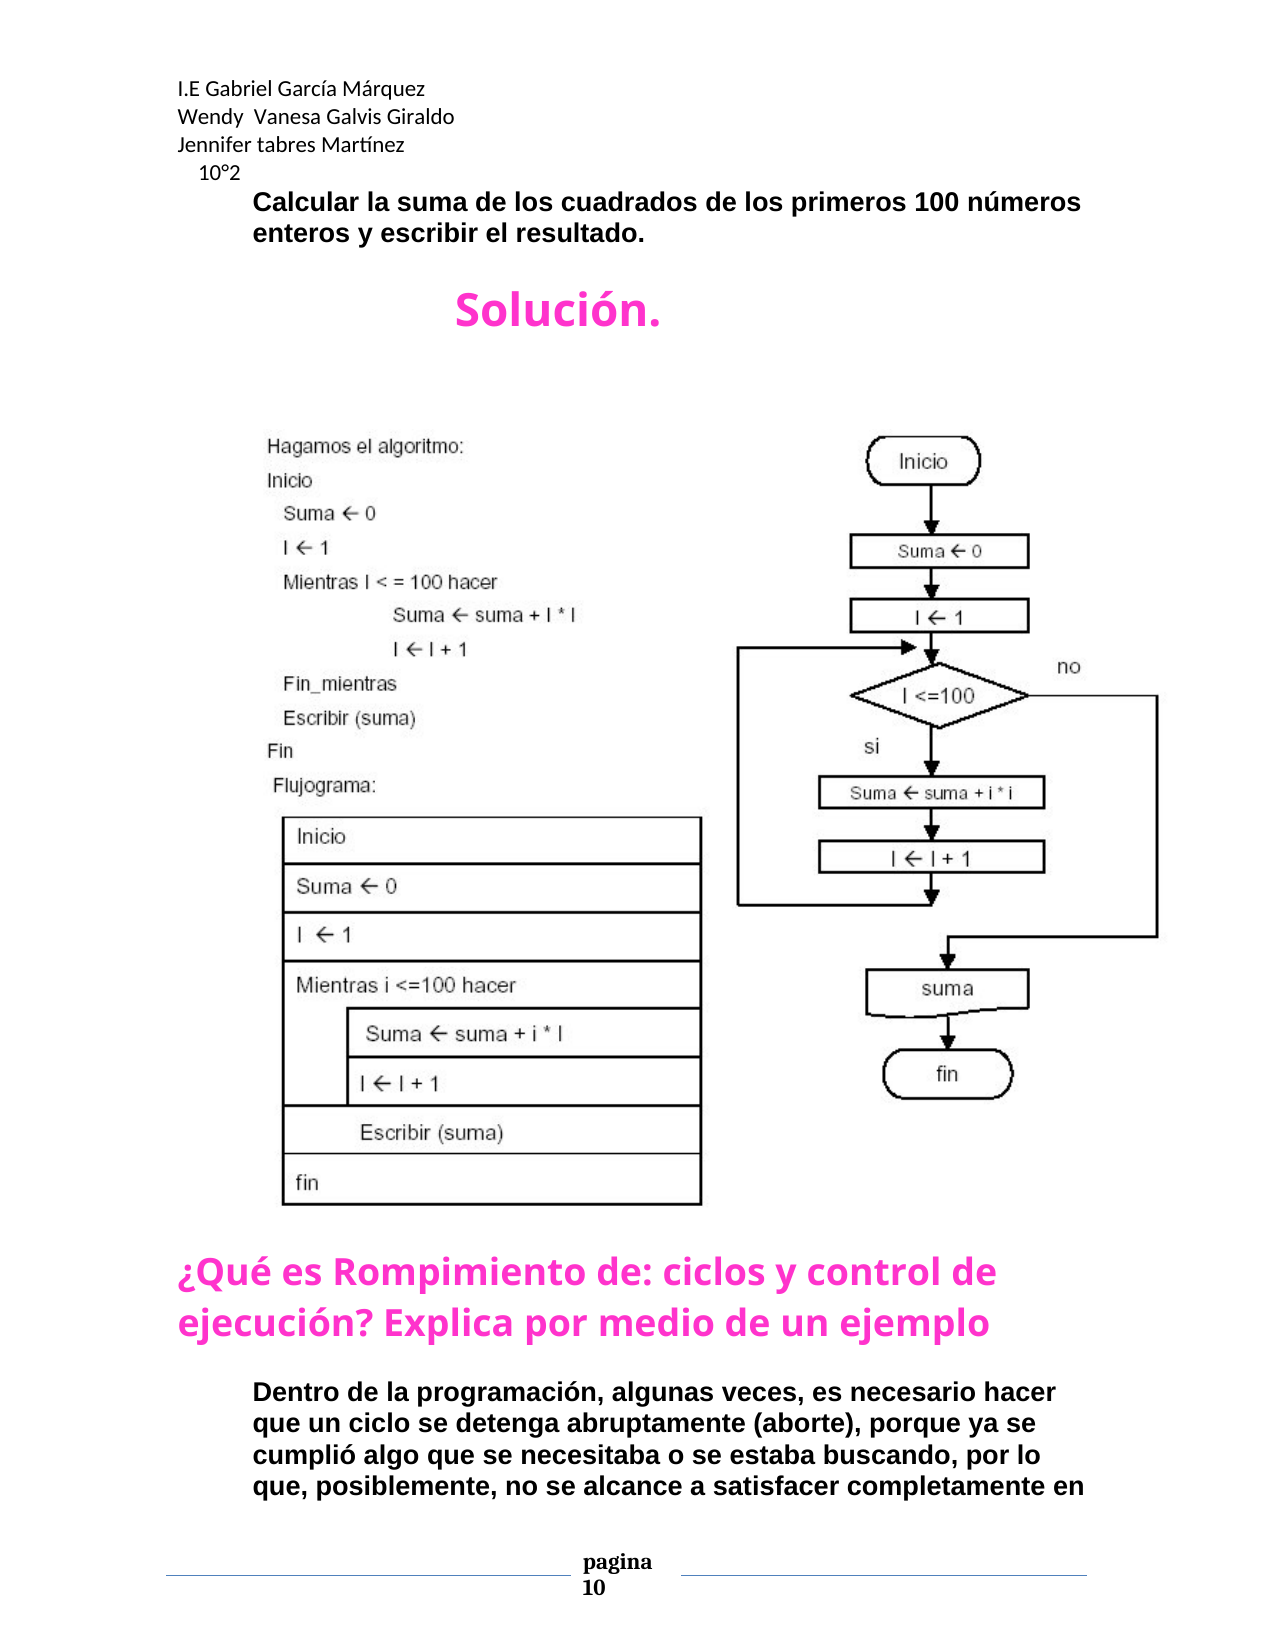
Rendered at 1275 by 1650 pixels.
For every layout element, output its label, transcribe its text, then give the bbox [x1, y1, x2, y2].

subtitle Calcular la suma de los cuadrados de los primeros 100 números enteros y escribir el resultado. [252, 186, 1098, 248]
subtitle ¿Qué es Rompimiento de: ciclos y control de ejecución? Explica por medio de un ejemplo [177, 1245, 1098, 1347]
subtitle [252, 1376, 1098, 1501]
subtitle Solución. [252, 277, 1098, 340]
picture [252, 429, 1173, 1216]
